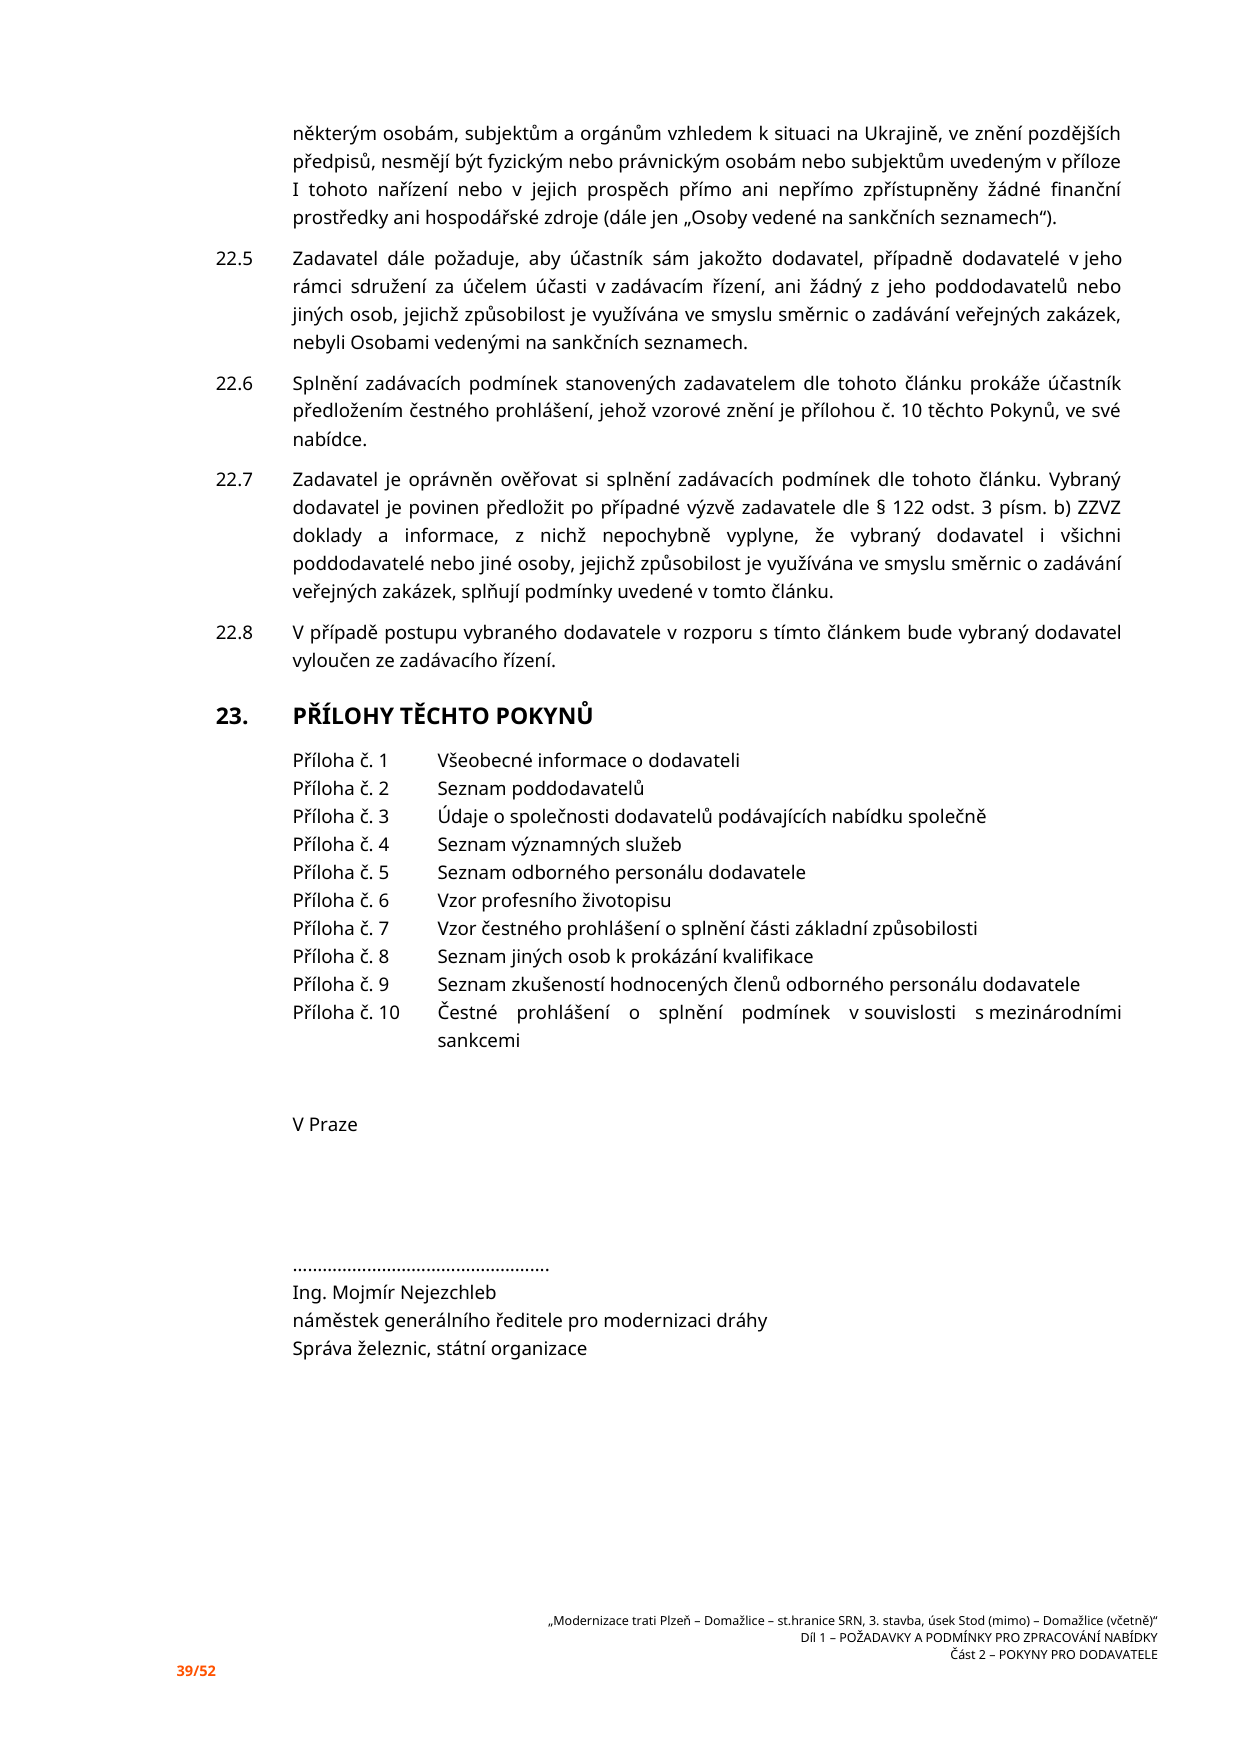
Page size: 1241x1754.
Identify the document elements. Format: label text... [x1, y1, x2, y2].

text Příloha č. 3 Údaje o společnosti dodavatelů podávajících nabídku společně [292, 803, 1122, 828]
text V Praze [292, 1111, 1122, 1137]
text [216, 121, 1122, 230]
text Příloha č. 10 Čestné prohlášení o splnění podmínek v souvislosti s mezinárodními sankcemi [292, 999, 1122, 1053]
text Příloha č. 7 Vzor čestného prohlášení o splnění části základní způsobilosti [292, 915, 1122, 941]
text Příloha č. 6 Vzor profesního životopisu [292, 887, 1122, 912]
text Ing. Mojmír Nejezchleb [292, 1279, 1122, 1305]
text Zadavatel dále požaduje, aby účastník sám jakožto dodavatel, případně dodavatelé v jeho rámci sdružení za účelem účasti v zadávacím řízení, ani žádný z jeho poddodavatelů nebo jiných osob, jejichž způsobilost je využívána ve smyslu směrnic o zadávání veřejných zakázek, nebyli Osobami vedenými na sankčních seznamech. [216, 245, 1122, 355]
text PŘÍLOHY TĚCHTO POKYNŮ [216, 700, 1122, 731]
text Splnění zadávacích podmínek stanovených zadavatelem dle tohoto článku prokáže účastník předložením čestného prohlášení, jehož vzorové znění je přílohou č. 10 těchto Pokynů, ve své nabídce. [216, 370, 1122, 451]
text V případě postupu vybraného dodavatele v rozporu s tímto článkem bude vybraný dodavatel vyloučen ze zadávacího řízení. [216, 619, 1122, 672]
text ……………………………………………. [292, 1251, 1122, 1277]
text Příloha č. 1 Všeobecné informace o dodavateli [292, 747, 1122, 772]
text náměstek generálního ředitele pro modernizaci dráhy [292, 1307, 1122, 1333]
text Příloha č. 9 Seznam zkušeností hodnocených členů odborného personálu dodavatele [292, 971, 1122, 997]
text Příloha č. 5 Seznam odborného personálu dodavatele [292, 859, 1122, 884]
text Příloha č. 4 Seznam významných služeb [292, 831, 1122, 856]
text Správa železnic, státní organizace [292, 1335, 1122, 1361]
text Příloha č. 8 Seznam jiných osob k prokázání kvalifikace [292, 943, 1122, 968]
text Zadavatel je oprávněn ověřovat si splnění zadávacích podmínek dle tohoto článku. Vybraný dodavatel je povinen předložit po případné výzvě zadavatele dle § 122 odst. 3 písm. b) ZZVZ doklady a informace, z nichž nepochybně vyplyne, že vybraný dodavatel i všichni poddodavatelé nebo jiné osoby, jejichž způsobilost je využívána ve smyslu směrnic o zadávání veřejných zakázek, splňují podmínky uvedené v tomto článku. [216, 466, 1122, 604]
text Příloha č. 2 Seznam poddodavatelů [292, 775, 1122, 800]
